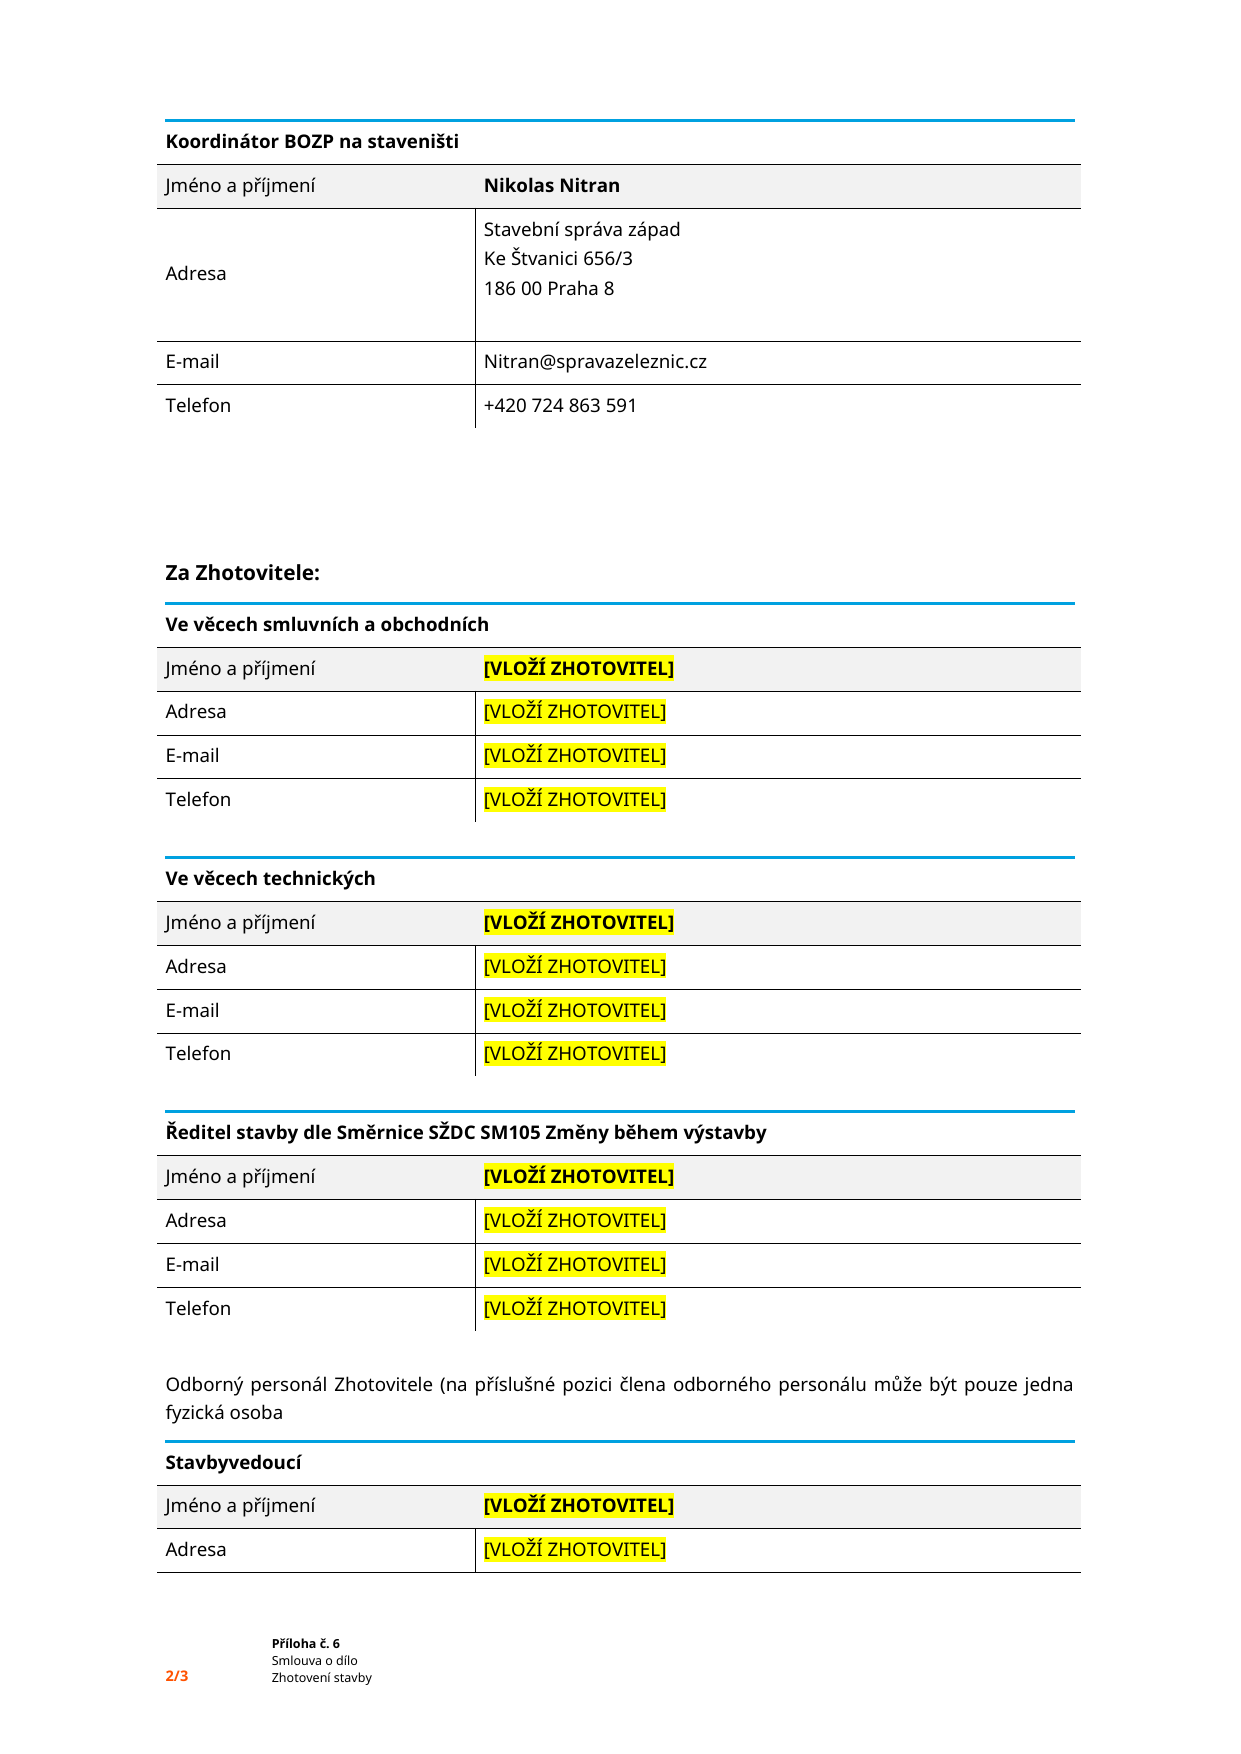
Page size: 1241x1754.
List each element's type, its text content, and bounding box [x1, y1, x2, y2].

table_cell [VLOŽÍ ZHOTOVITEL] [476, 990, 1081, 1032]
table_cell Adresa [157, 209, 475, 341]
table_cell Adresa [157, 1200, 475, 1243]
text Stavbyvedoucí [165, 1443, 1075, 1474]
text Ve věcech smluvních a obchodních [165, 605, 1075, 637]
table_cell Adresa [157, 692, 475, 734]
table_header [VLOŽÍ ZHOTOVITEL] [475, 648, 1081, 691]
table_cell Telefon [157, 385, 475, 428]
table_cell [VLOŽÍ ZHOTOVITEL] [476, 692, 1081, 734]
table_header Jméno a příjmení [157, 1486, 475, 1528]
table_cell Adresa [157, 946, 475, 989]
table_header [VLOŽÍ ZHOTOVITEL] [475, 1156, 1081, 1199]
table_header Jméno a příjmení [157, 902, 475, 945]
table_cell [VLOŽÍ ZHOTOVITEL] [476, 1244, 1081, 1287]
table_cell [VLOŽÍ ZHOTOVITEL] [476, 736, 1081, 778]
table_cell +420 724 863 591 [476, 385, 1081, 428]
table_header [VLOŽÍ ZHOTOVITEL] [475, 902, 1081, 945]
table_cell Telefon [157, 1034, 475, 1076]
table_cell [VLOŽÍ ZHOTOVITEL] [476, 1288, 1081, 1331]
table_cell E-mail [157, 342, 475, 384]
table_header Jméno a příjmení [157, 165, 475, 208]
table_cell [VLOŽÍ ZHOTOVITEL] [476, 1200, 1081, 1243]
table_cell E-mail [157, 990, 475, 1032]
text Odborný personál Zhotovitele (na příslušné pozici člena odborného personálu může být pouze jedna fyzická osoba [165, 1371, 1075, 1424]
table_header Jméno a příjmení [157, 1156, 475, 1199]
table_cell Adresa [157, 1529, 475, 1572]
table_cell [VLOŽÍ ZHOTOVITEL] [476, 1529, 1081, 1572]
table_cell Nitran@spravazeleznic.cz [476, 342, 1081, 384]
table_cell [VLOŽÍ ZHOTOVITEL] [476, 779, 1081, 822]
text Za Zhotovitele: [165, 558, 1075, 587]
text Ředitel stavby dle Směrnice SŽDC SM105 Změny během výstavby [165, 1113, 1075, 1145]
table_cell Telefon [157, 779, 475, 822]
table_cell E-mail [157, 736, 475, 778]
table_header Jméno a příjmení [157, 648, 475, 691]
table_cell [476, 209, 1081, 341]
table_cell [VLOŽÍ ZHOTOVITEL] [476, 946, 1081, 989]
text Ve věcech technických [165, 859, 1075, 891]
table_cell E-mail [157, 1244, 475, 1287]
text Koordinátor BOZP na staveništi [165, 122, 1075, 154]
table_cell Telefon [157, 1288, 475, 1331]
table_cell [VLOŽÍ ZHOTOVITEL] [476, 1034, 1081, 1076]
table_header Nikolas Nitran [475, 165, 1081, 208]
table_header [VLOŽÍ ZHOTOVITEL] [475, 1486, 1081, 1528]
